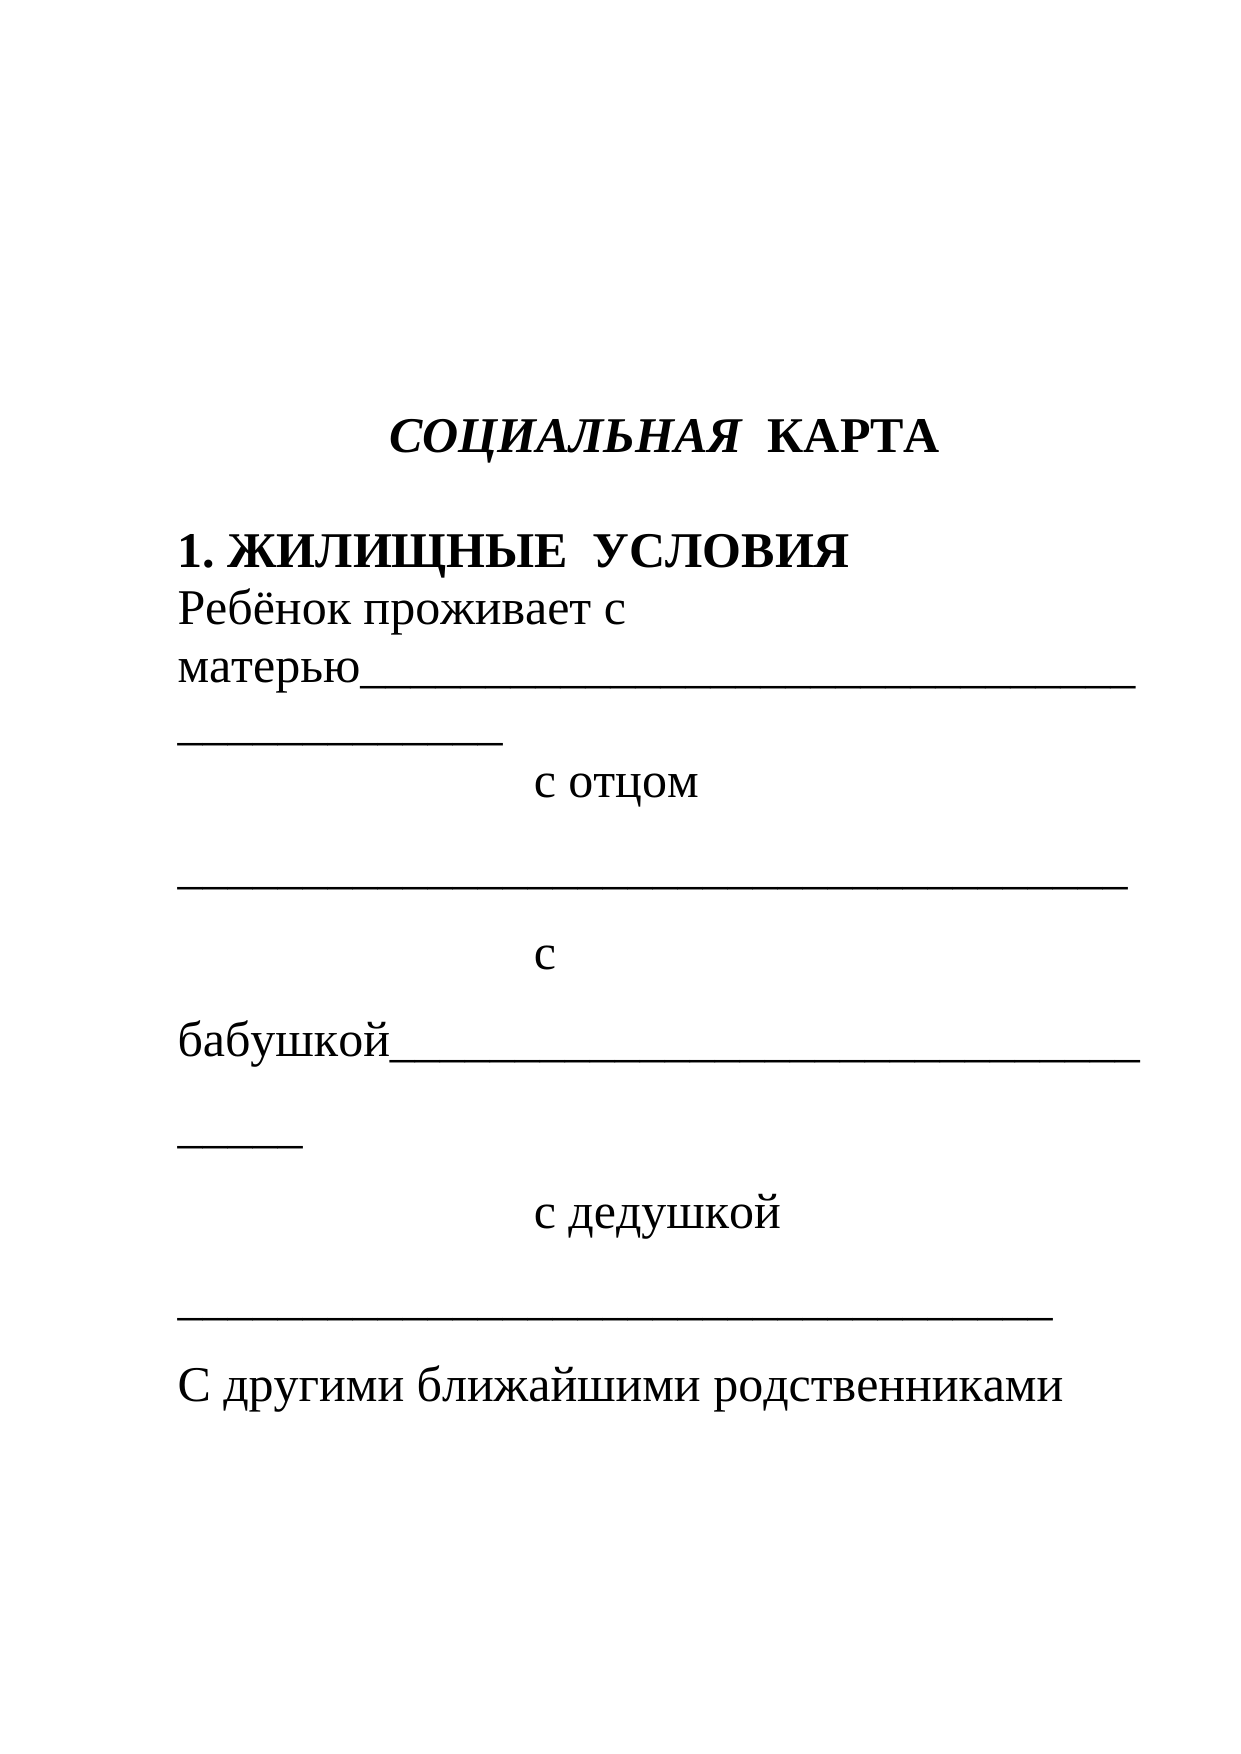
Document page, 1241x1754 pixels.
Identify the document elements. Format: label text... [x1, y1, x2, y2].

text с дедушкой ___________________________________ [177, 1182, 1152, 1326]
text Ребёнок проживает с матерью____________________________________________ [177, 578, 1152, 751]
text с отцом ______________________________________ [177, 751, 1152, 894]
text СОЦИАЛЬНАЯ КАРТА [177, 406, 1152, 463]
text 1. ЖИЛИЩНЫЕ УСЛОВИЯ [177, 521, 1152, 578]
text С другими ближайшими родственниками [177, 1354, 1152, 1412]
text с бабушкой___________________________________ [177, 923, 1152, 1153]
